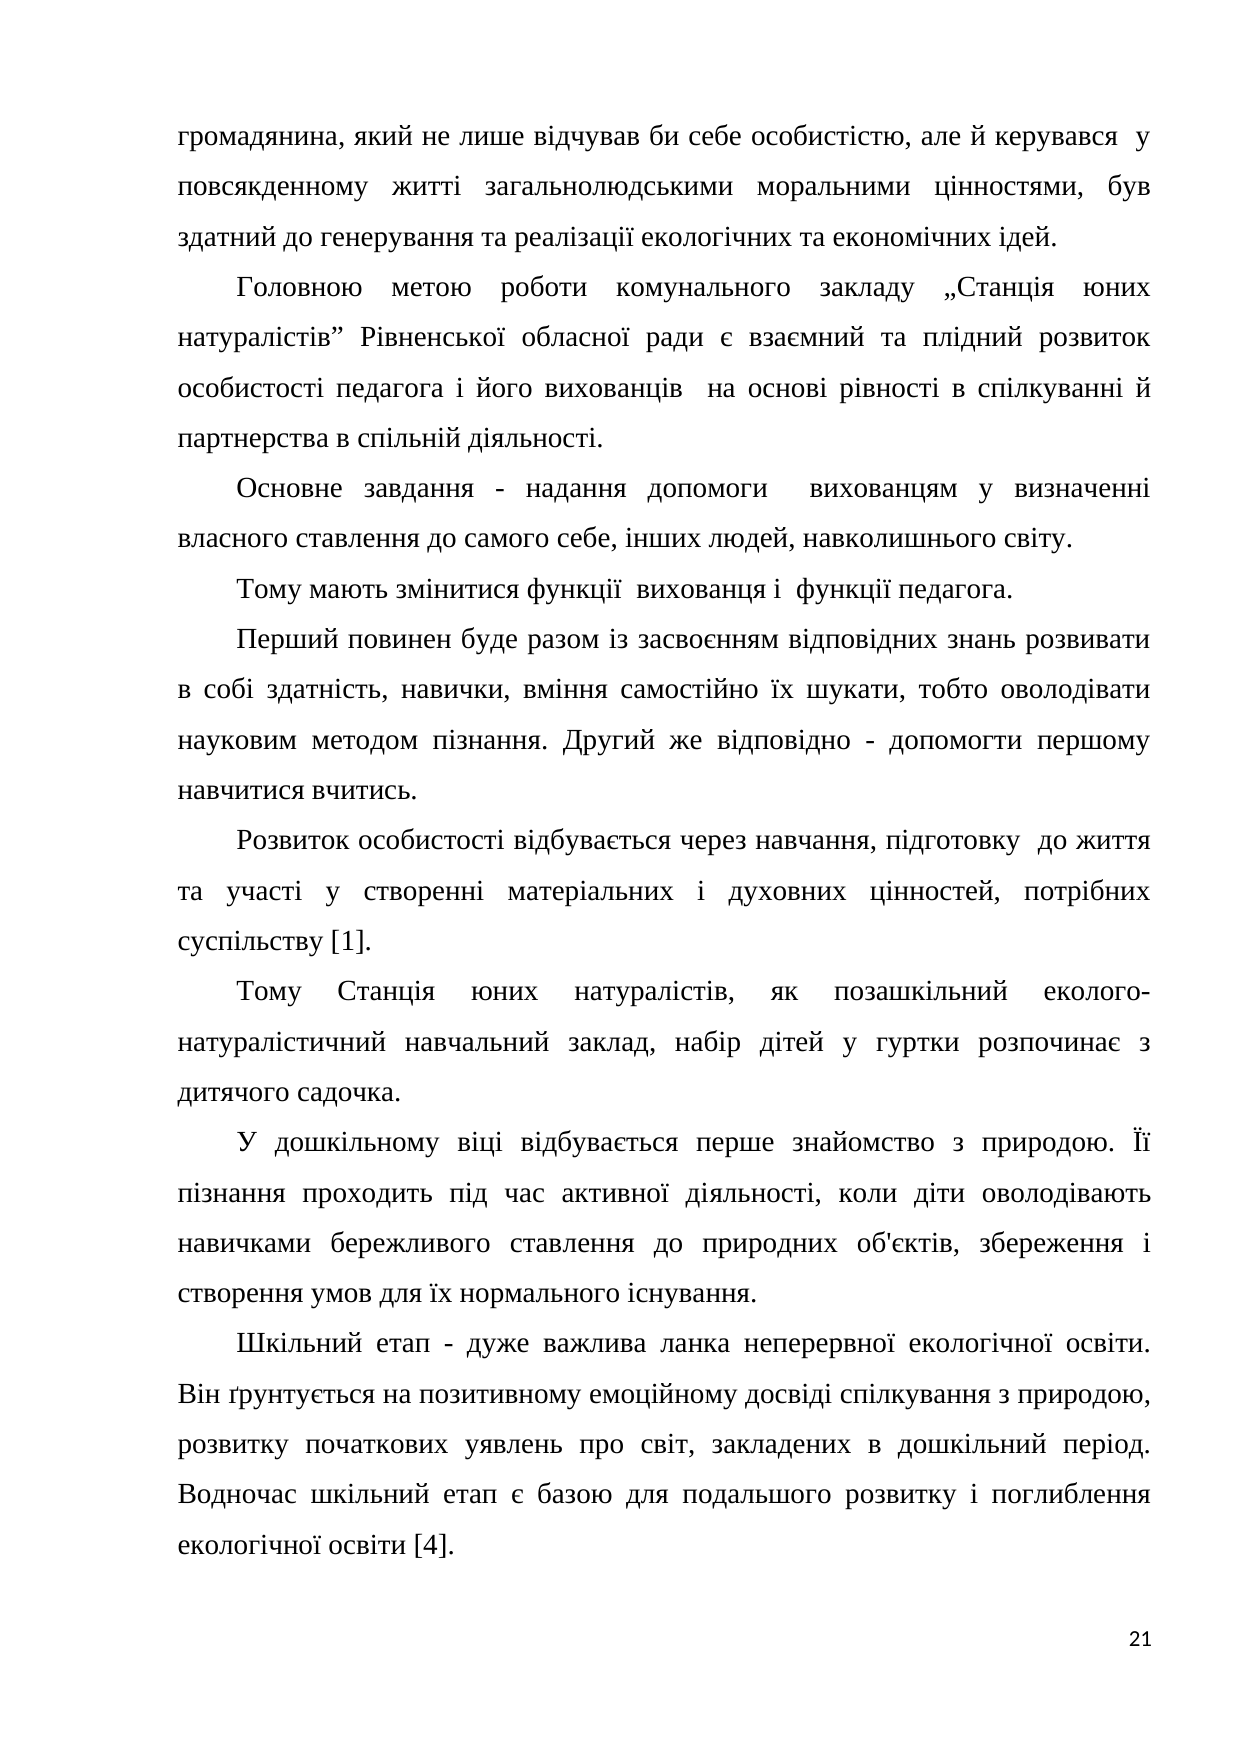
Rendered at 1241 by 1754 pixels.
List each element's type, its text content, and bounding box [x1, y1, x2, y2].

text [177, 118, 1152, 252]
text Основне завдання - надання допомоги вихованцям у визначенні власного ставлення до самого себе, інших людей, навколишнього світу. [177, 470, 1152, 554]
text Тому Станція юних натуралістів, як позашкільний еколого-натуралістичний навчальний заклад, набір дітей у гуртки розпочинає з дитячого садочка. [177, 973, 1152, 1108]
text Розвиток особистості відбувається через навчання, підготовку до життя та участі у створенні матеріальних і духовних цінностей, потрібних суспільству [1]. [177, 822, 1152, 957]
text Шкільний етап - дуже важлива ланка неперервної екологічної освіти. Він ґрунтується на позитивному емоційному досвіді спілкування з природою, розвитку початкових уявлень про світ, закладених в дошкільний період. Водночас шкільний етап є базою для подальшого розвитку і поглиблення екологічної освіти [4]. [177, 1326, 1152, 1560]
text Тому мають змінитися функції вихованця і функції педагога. [177, 571, 1152, 604]
text Перший повинен буде разом із засвоєнням відповідних знань розвивати в собі здатність, навички, вміння самостійно їх шукати, тобто оволодівати науковим методом пізнання. Другий же відповідно - допомогти першому навчитися вчитись. [177, 621, 1152, 806]
text У дошкільному віці відбувається перше знайомство з природою. Її пізнання проходить під час активної діяльності, коли діти оволодівають навичками бережливого ставлення до природних об'єктів, збереження і створення умов для їх нормального існування. [177, 1124, 1152, 1309]
text Головною метою роботи комунального закладу „Станція юних натуралістів” Рівненської обласної ради є взаємний та плідний розвиток особистості педагога і його вихованців на основі рівності в спілкуванні й партнерства в спільній діяльності. [177, 269, 1152, 453]
